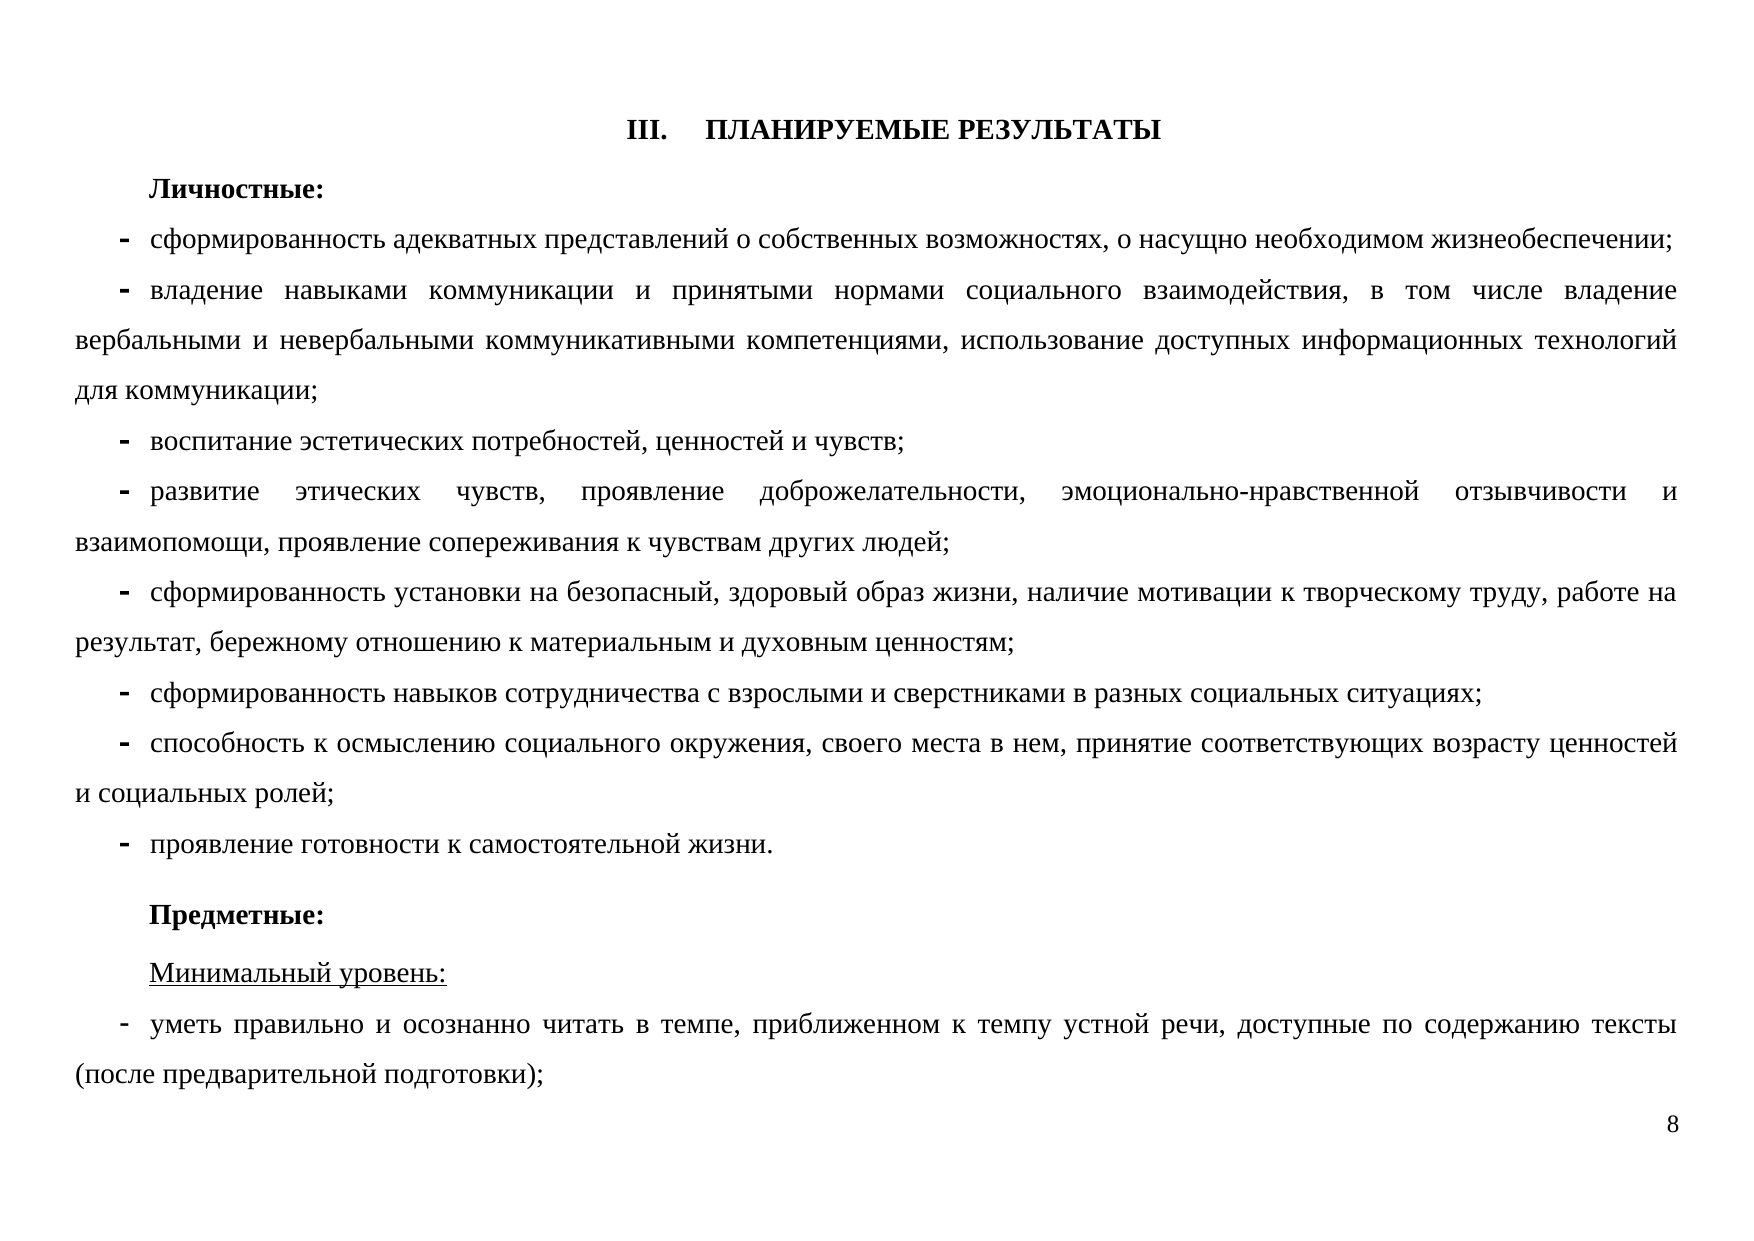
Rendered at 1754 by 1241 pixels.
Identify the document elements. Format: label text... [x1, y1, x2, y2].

text Минимальный уровень: [75, 956, 1679, 989]
list сформированность установки на безопасный, здоровый образ жизни, наличие мотивации к творческому труду, работе на результат, бережному отношению к материальным и духовным ценностям; [75, 574, 1679, 658]
list уметь правильно и осознанно читать в темпе, приближенном к темпу устной речи, доступные по содержанию тексты (после предварительной подготовки); [75, 1006, 1679, 1090]
list владение навыками коммуникации и принятыми нормами социального взаимодействия, в том числе владение вербальными и невербальными коммуникативными компетенциями, использование доступных информационных технологий для коммуникации; [75, 272, 1679, 406]
list сформированность навыков сотрудничества с взрослыми и сверстниками в разных социальных ситуациях; [75, 675, 1679, 708]
list развитие этических чувств, проявление доброжелательности, эмоционально-нравственной отзывчивости и взаимопомощи, проявление сопереживания к чувствам других людей; [75, 473, 1679, 557]
subtitle ПЛАНИРУЕМЫЕ РЕЗУЛЬТАТЫ [150, 112, 1679, 146]
list способность к осмыслению социального окружения, своего места в нем, принятие соответствующих возрасту ценностей и социальных ролей; [75, 725, 1679, 809]
list сформированность адекватных представлений о собственных возможностях, о насущно необходимом жизнеобеспечении; [75, 221, 1679, 255]
list воспитание эстетических потребностей, ценностей и чувств; [75, 423, 1679, 456]
text Предметные: [149, 897, 1679, 931]
list проявление готовности к самостоятельной жизни. [75, 826, 1679, 859]
text Личностные: [75, 171, 1679, 204]
